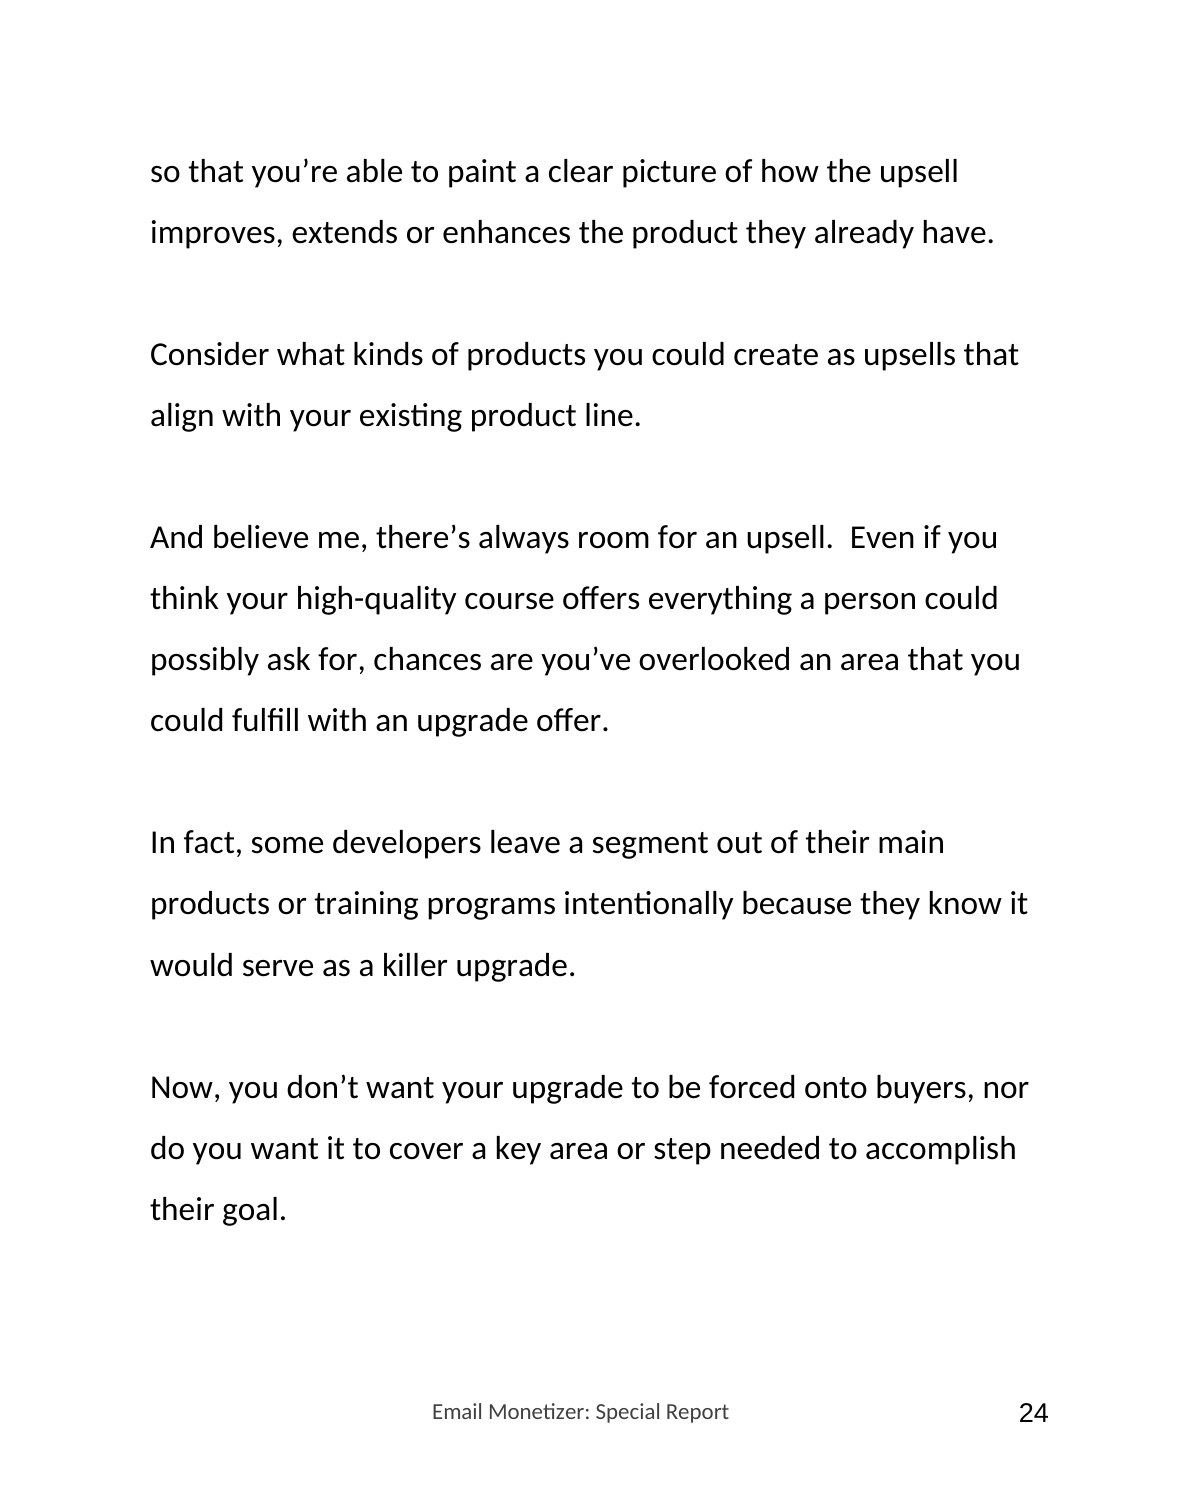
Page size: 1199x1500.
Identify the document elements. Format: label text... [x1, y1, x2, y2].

text Now, you don’t want your upgrade to be forced onto buyers, nor do you want it to cover a key area or step needed to accomplish their goal. [150, 1066, 1049, 1228]
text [150, 150, 1049, 252]
text Consider what kinds of products you could create as upsells that align with your existing product line. And believe me, there’s always room for an upsell. Even if you think your high-quality course offers everything a person could possibly ask for, chances are you’ve overlooked an area that you could fulfill with an upgrade offer. In fact, some developers leave a segment out of their main products or training programs intentionally because they know it would serve as a killer upgrade. [150, 333, 1049, 984]
